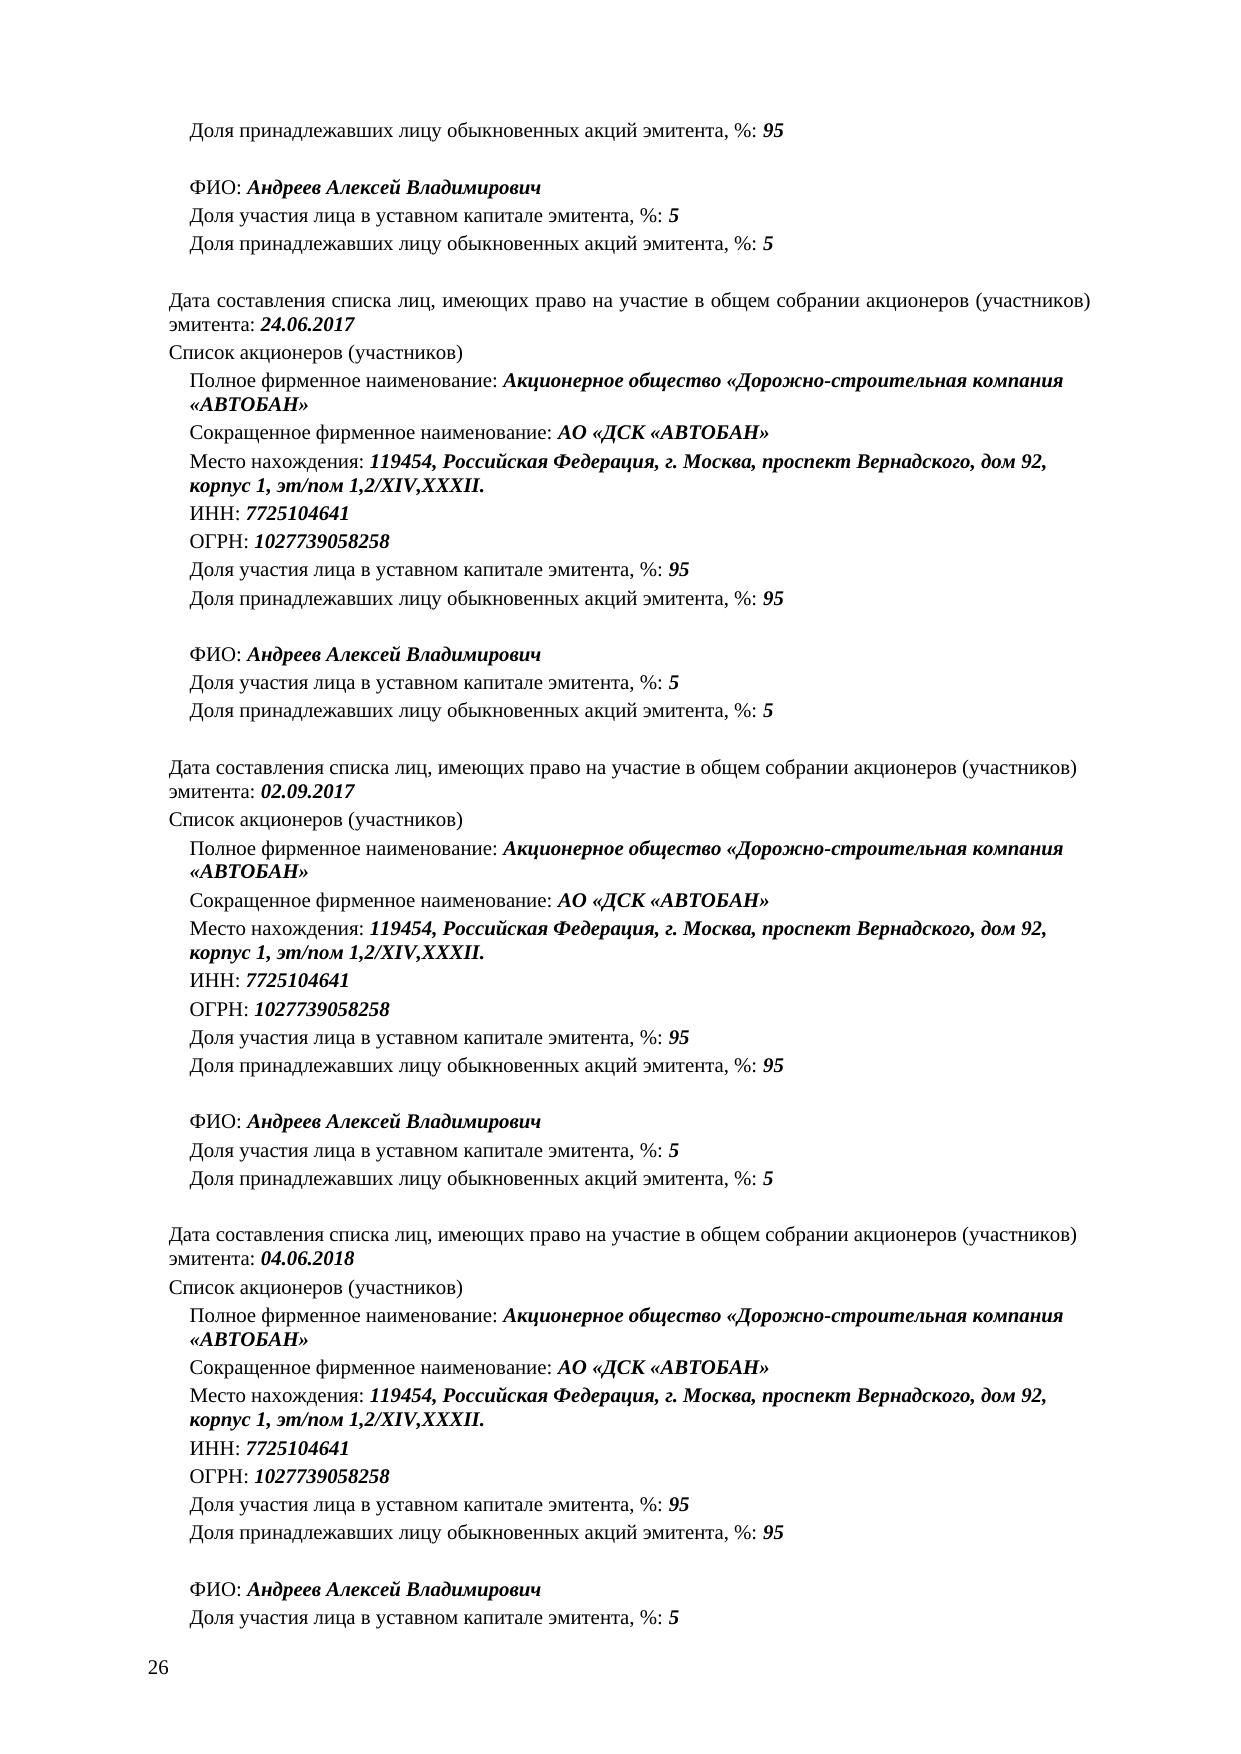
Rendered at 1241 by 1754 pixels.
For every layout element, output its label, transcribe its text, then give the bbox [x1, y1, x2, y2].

text Доля участия лица в уставном капитале эмитента, %: 95 [189, 1025, 1092, 1049]
text Список акционеров (участников) [168, 340, 1092, 364]
text ФИО: Андреев Алексей Владимирович [189, 642, 1092, 666]
text ОГРН: 1027739058258 [189, 529, 1092, 553]
text Доля принадлежавших лицу обыкновенных акций эмитента, %: 95 [189, 586, 1092, 609]
text Доля принадлежавших лицу обыкновенных акций эмитента, %: 5 [189, 1166, 1092, 1190]
text Дата составления списка лиц, имеющих право на участие в общем собрании акционеров (участников) эмитента: 02.09.2017 [168, 755, 1092, 803]
text Доля участия лица в уставном капитале эмитента, %: 95 [189, 557, 1092, 581]
text ИНН: 7725104641 [189, 501, 1092, 525]
text Полное фирменное наименование: Акционерное общество «Дорожно-строительная компания «АВТОБАН» [189, 835, 1092, 883]
text Сокращенное фирменное наименование: АО «ДСК «АВТОБАН» [189, 420, 1092, 444]
text Сокращенное фирменное наименование: АО «ДСК «АВТОБАН» [189, 1355, 1092, 1379]
text Место нахождения: 119454, Российская Федерация, г. Москва, проспект Вернадского, дом 92, корпус 1, эт/пом 1,2/XIV,XXXII. [189, 1383, 1092, 1431]
text Полное фирменное наименование: Акционерное общество «Дорожно-строительная компания «АВТОБАН» [189, 368, 1092, 416]
text ОГРН: 1027739058258 [189, 1464, 1092, 1488]
text Список акционеров (участников) [168, 807, 1092, 831]
text Доля принадлежавших лицу обыкновенных акций эмитента, %: 95 [189, 1520, 1092, 1544]
text Доля участия лица в уставном капитале эмитента, %: 95 [189, 1492, 1092, 1516]
text ИНН: 7725104641 [189, 968, 1092, 992]
text Доля принадлежавших лицу обыкновенных акций эмитента, %: 5 [189, 698, 1092, 722]
text Доля принадлежавших лицу обыкновенных акций эмитента, %: 95 [189, 1053, 1092, 1077]
text Доля участия лица в уставном капитале эмитента, %: 5 [189, 1138, 1092, 1162]
text ФИО: Андреев Алексей Владимирович [189, 1577, 1092, 1601]
text Доля принадлежавших лицу обыкновенных акций эмитента, %: 95 [189, 118, 1092, 142]
text Доля принадлежавших лицу обыкновенных акций эмитента, %: 5 [189, 231, 1092, 255]
text ФИО: Андреев Алексей Владимирович [189, 1109, 1092, 1133]
text Дата составления списка лиц, имеющих право на участие в общем собрании акционеров (участников) эмитента: 24.06.2017 [168, 287, 1092, 336]
text ФИО: Андреев Алексей Владимирович [189, 174, 1092, 199]
text ИНН: 7725104641 [189, 1436, 1092, 1460]
text Доля участия лица в уставном капитале эмитента, %: 5 [189, 203, 1092, 227]
text Список акционеров (участников) [168, 1274, 1092, 1299]
text ОГРН: 1027739058258 [189, 996, 1092, 1021]
text Место нахождения: 119454, Российская Федерация, г. Москва, проспект Вернадского, дом 92, корпус 1, эт/пом 1,2/XIV,XXXII. [189, 916, 1092, 964]
text Полное фирменное наименование: Акционерное общество «Дорожно-строительная компания «АВТОБАН» [189, 1303, 1092, 1351]
text Доля участия лица в уставном капитале эмитента, %: 5 [189, 670, 1092, 694]
text Место нахождения: 119454, Российская Федерация, г. Москва, проспект Вернадского, дом 92, корпус 1, эт/пом 1,2/XIV,XXXII. [189, 448, 1092, 497]
text Дата составления списка лиц, имеющих право на участие в общем собрании акционеров (участников) эмитента: 04.06.2018 [168, 1222, 1092, 1270]
text Доля участия лица в уставном капитале эмитента, %: 5 [189, 1605, 1092, 1629]
text Сокращенное фирменное наименование: АО «ДСК «АВТОБАН» [189, 888, 1092, 912]
